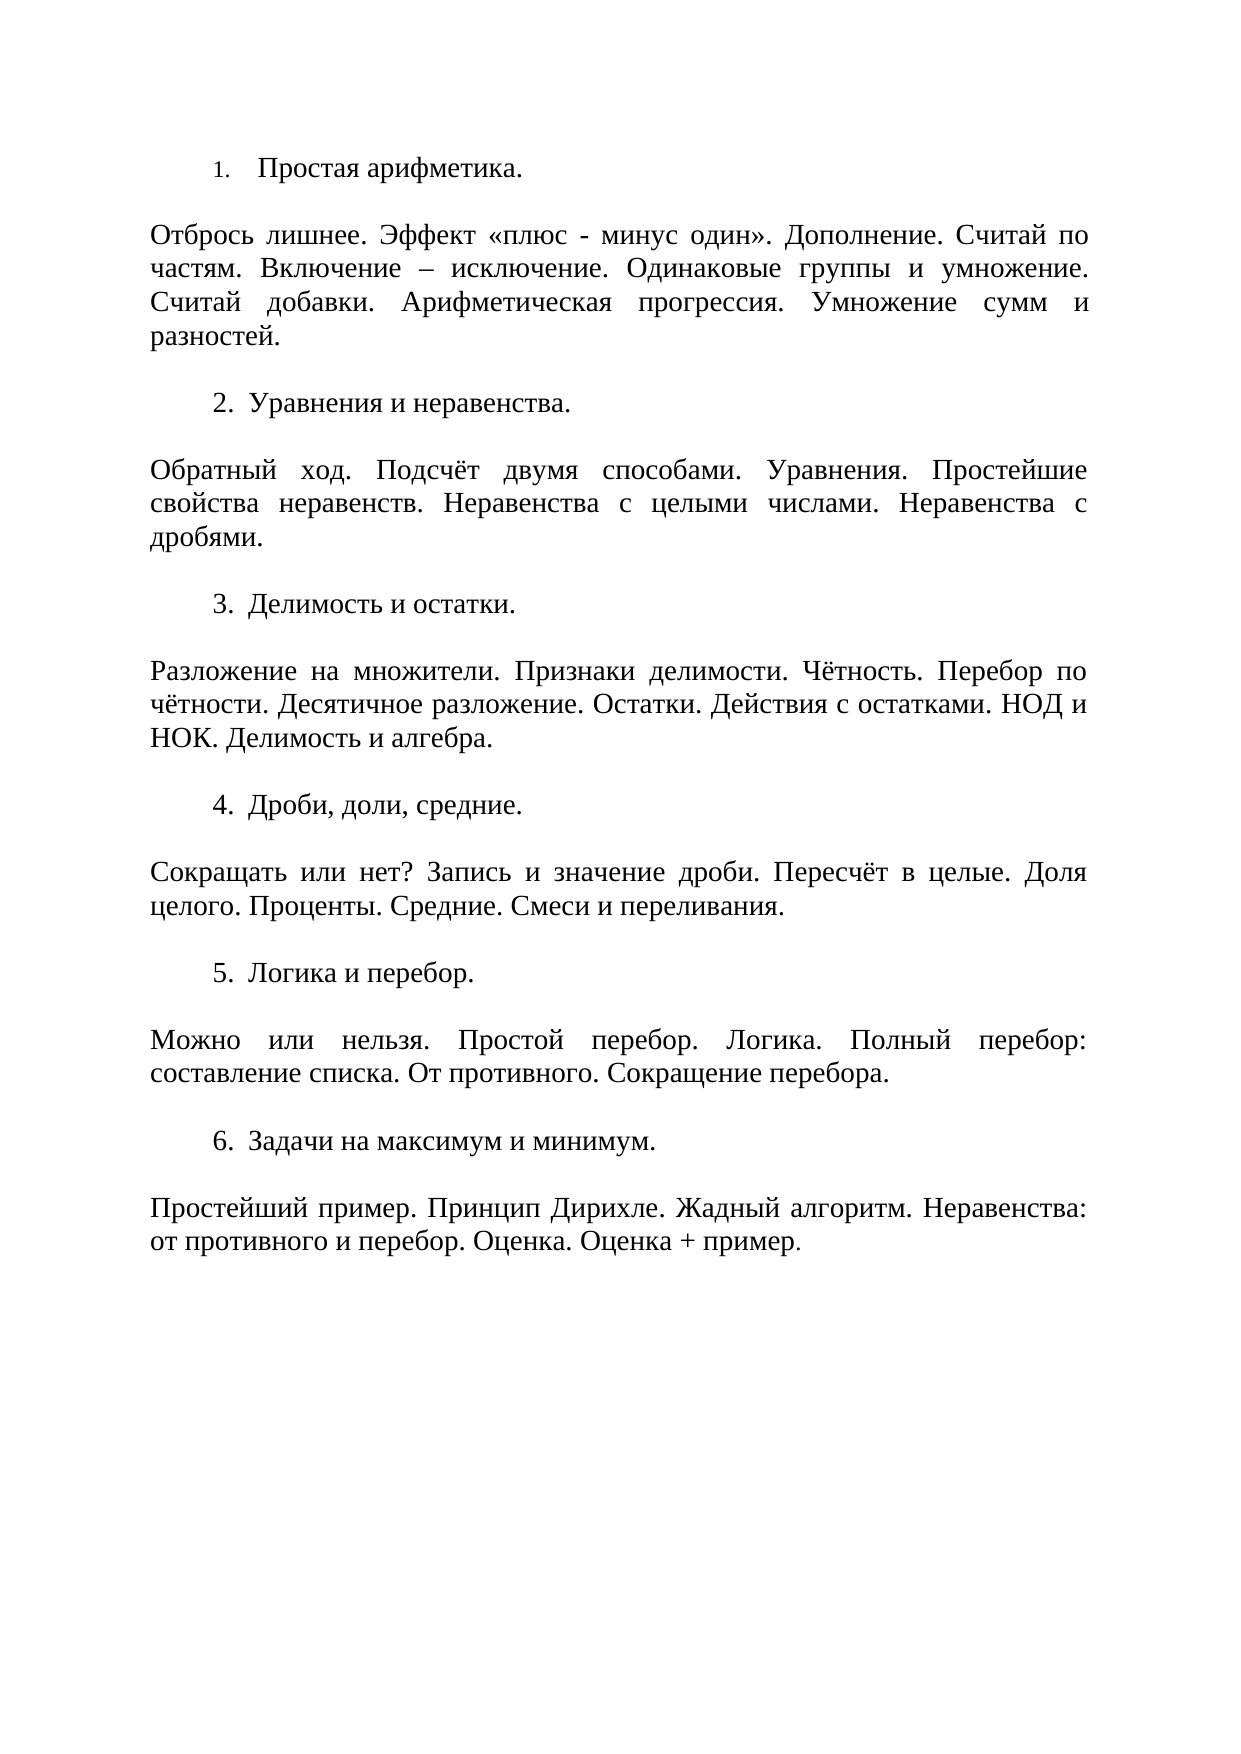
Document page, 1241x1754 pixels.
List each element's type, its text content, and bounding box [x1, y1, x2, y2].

text 6. Задачи на максимум и минимум. [212, 1123, 1090, 1156]
text 4. Дроби, доли, средние. [212, 787, 1090, 821]
text 3. Делимость и остатки. [212, 586, 1090, 619]
text Сокращать или нет? Запись и значение дроби. Пересчёт в целые. Доля целого. Проценты. Средние. Смеси и переливания. [150, 854, 1088, 921]
text Можно или нельзя. Простой перебор. Логика. Полный перебор: составление списка. От противного. Сокращение перебора. [150, 1022, 1088, 1089]
text Простейший пример. Принцип Дирихле. Жадный алгоритм. Неравенства: от противного и перебор. Оценка. Оценка + пример. [150, 1190, 1088, 1257]
list Простая арифметика. [212, 150, 1096, 183]
text Обратный ход. Подсчёт двумя способами. Уравнения. Простейшие свойства неравенств. Неравенства с целыми числами. Неравенства с дробями. [150, 452, 1088, 552]
text 5. Логика и перебор. [212, 955, 1090, 988]
text Разложение на множители. Признаки делимости. Чётность. Перебор по чётности. Десятичное разложение. Остатки. Действия с остатками. НОД и НОК. Делимость и алгебра. [150, 653, 1088, 754]
text 2. Уравнения и неравенства. [212, 385, 1090, 418]
text Отбрось лишнее. Эффект «плюс - минус один». Дополнение. Считай по частям. Включение – исключение. Одинаковые группы и умножение. Считай добавки. Арифметическая прогрессия. Умножение сумм и разностей. [150, 217, 1090, 351]
